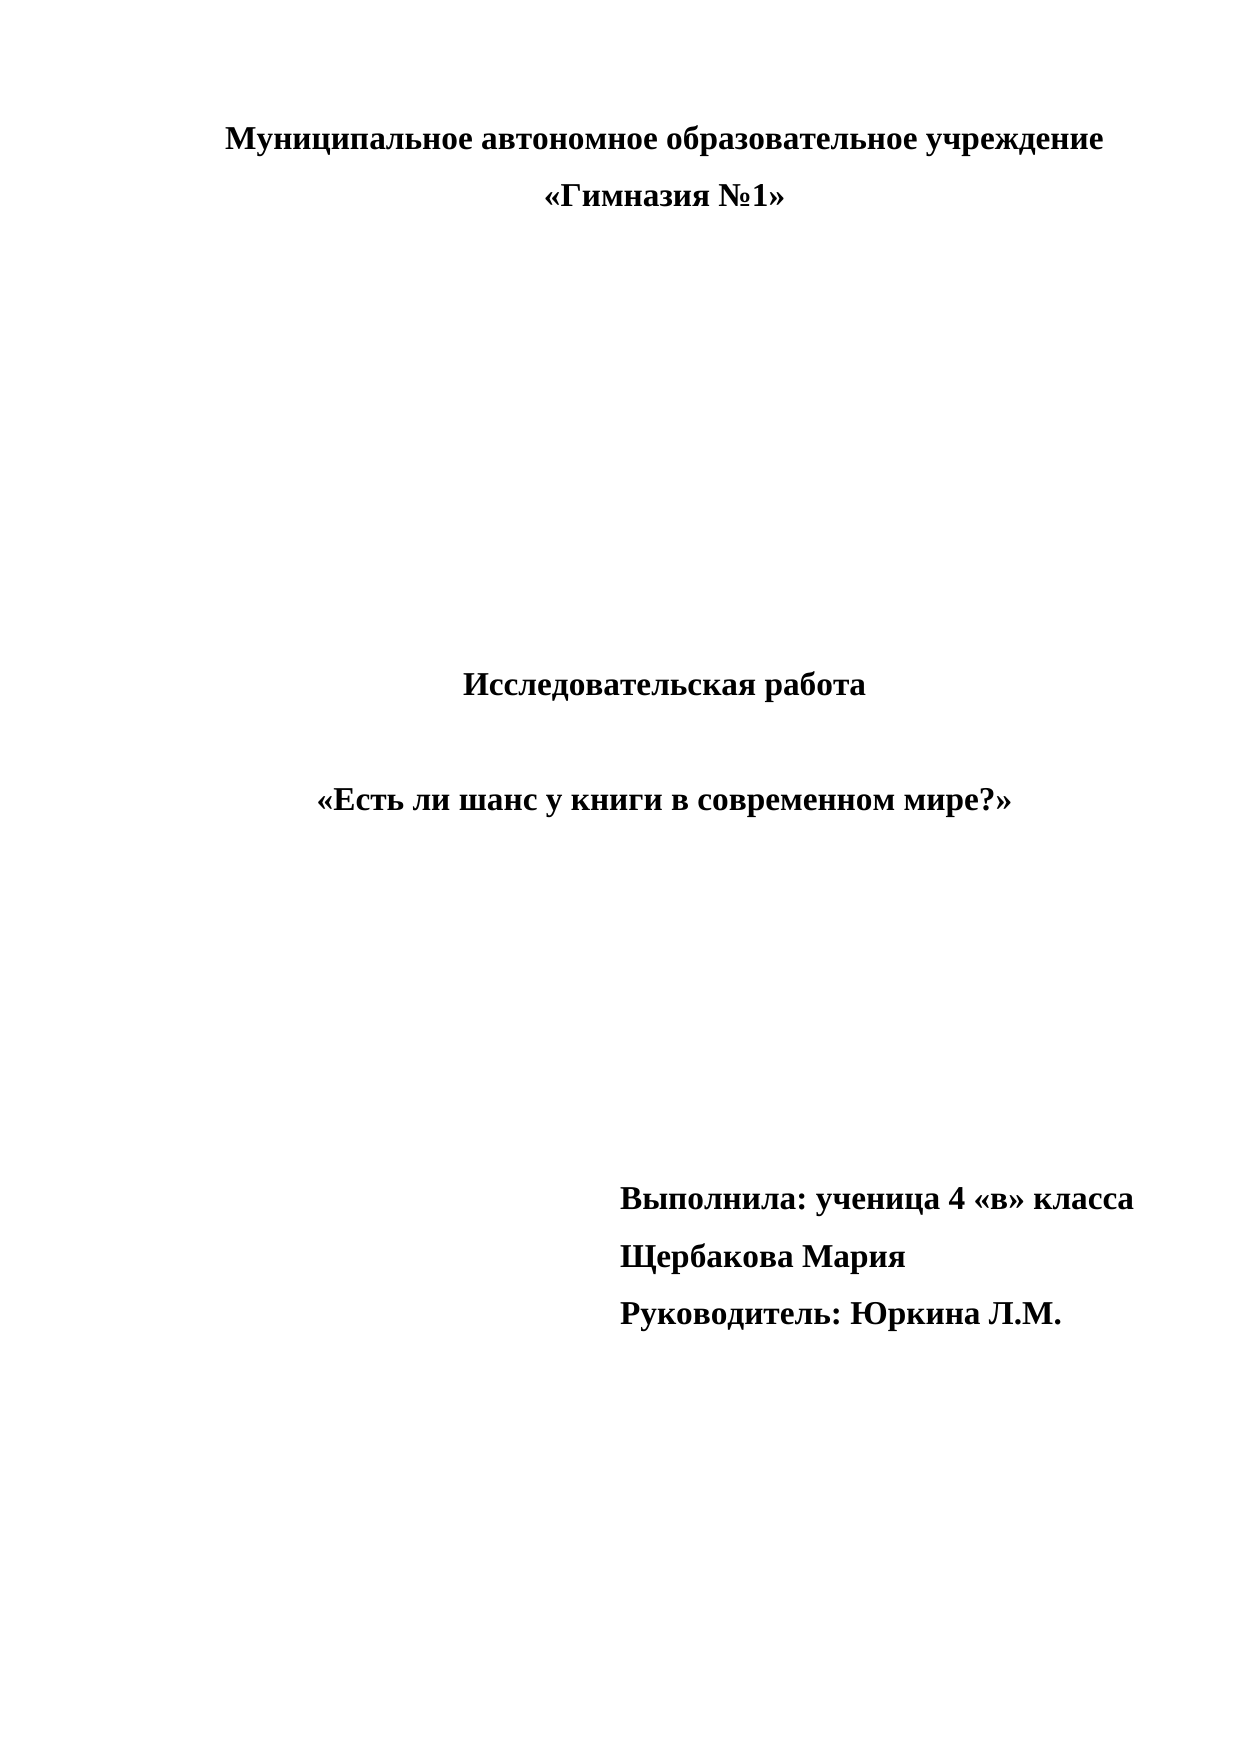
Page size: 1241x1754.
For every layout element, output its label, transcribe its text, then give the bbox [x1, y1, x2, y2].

text «Есть ли шанс у книги в современном мире?» [177, 779, 1152, 818]
text Выполнила: ученица 4 «в» класса [620, 1178, 1152, 1217]
text Исследовательская работа [177, 664, 1152, 703]
text Муниципальное автономное образовательное учреждение [177, 118, 1152, 156]
text «Гимназия №1» [177, 176, 1152, 214]
text Щербакова Мария [620, 1236, 1152, 1274]
text Руководитель: Юркина Л.М. [620, 1293, 1152, 1332]
